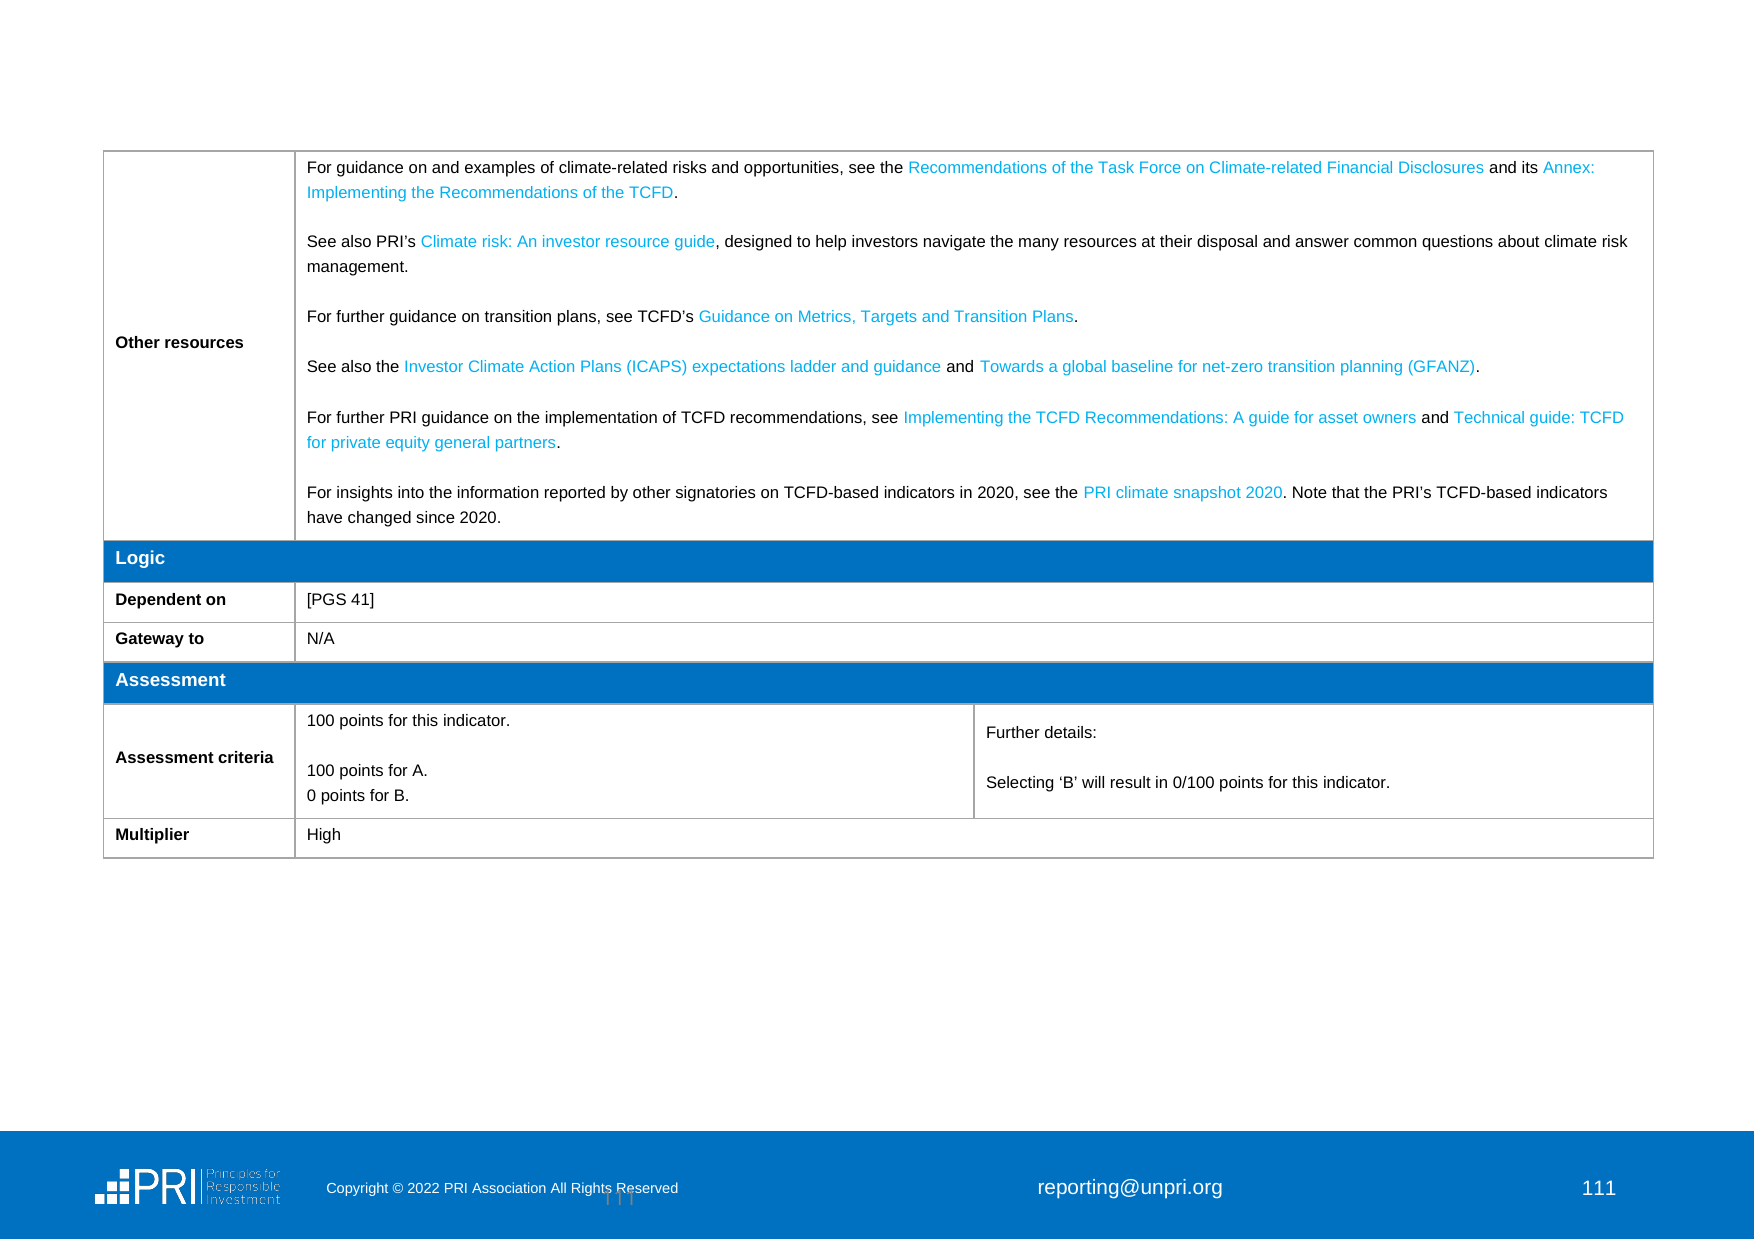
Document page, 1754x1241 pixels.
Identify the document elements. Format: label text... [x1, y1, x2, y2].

table_cell Assessment criteria [104, 705, 294, 818]
table_cell [PGS 41] [296, 583, 1653, 621]
table_cell Other resources [104, 152, 294, 540]
table_cell Multiplier [104, 819, 294, 857]
table_cell Logic [104, 541, 1653, 582]
table_cell 100 points for this indicator. 100 points for A. 0 points for B. [296, 705, 973, 818]
table_cell N/A [296, 623, 1653, 661]
table_cell High [296, 819, 1653, 857]
table_cell Dependent on [104, 583, 294, 621]
table_cell For guidance on and examples of climate-related risks and opportunities, see the Recommendations of the Task Force on Climate-related Financial Disclosures and its Annex: Implementing the Recommendations of the TCFD. See also PRI’s Climate risk: An investor resource guide, designed to help investors navigate the many resources at their disposal and answer common questions about climate risk management. For further guidance on transition plans, see TCFD’s Guidance on Metrics, Targets and Transition Plans. See also the Investor Climate Action Plans (ICAPS) expectations ladder and guidance and Towards a global baseline for net-zero transition planning (GFANZ). For further PRI guidance on the implementation of TCFD recommendations, see Implementing the TCFD Recommendations: A guide for asset owners and Technical guide: TCFD for private equity general partners. For insights into the information reported by other signatories on TCFD-based indicators in 2020, see the PRI climate snapshot 2020. Note that the PRI’s TCFD-based indicators have changed since 2020. [296, 152, 1653, 540]
table_cell Further details: Selecting ‘B’ will result in 0/100 points for this indicator. [975, 705, 1653, 818]
picture [92, 1166, 282, 1207]
table_cell Gateway to [104, 623, 294, 661]
table_cell Assessment [104, 663, 1653, 703]
